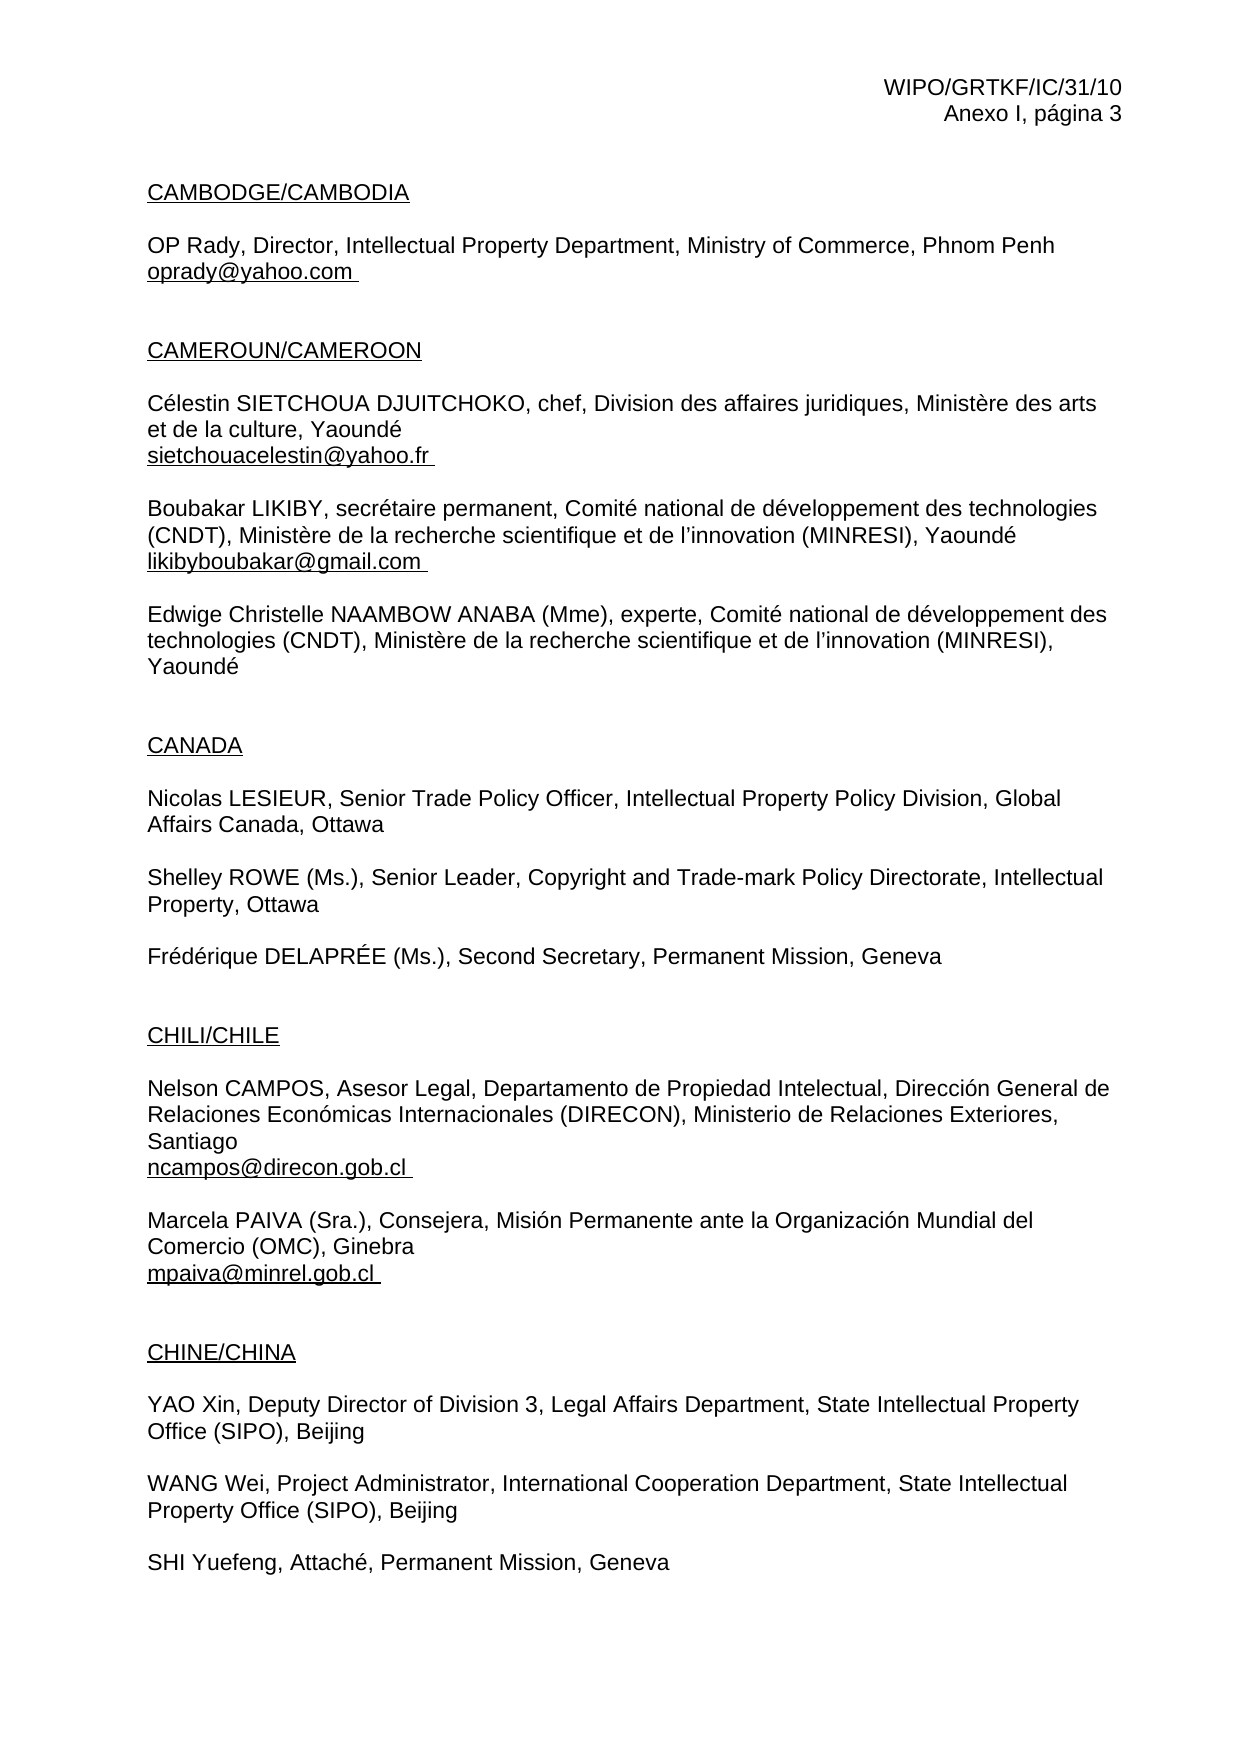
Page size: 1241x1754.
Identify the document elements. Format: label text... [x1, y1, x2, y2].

text CAMBODGE/CAMBODIA [147, 179, 1122, 205]
text Boubakar LIKIBY, secrétaire permanent, Comité national de développement des technologies (CNDT), Ministère de la recherche scientifique et de l’innovation (MINRESI), Yaoundé [147, 495, 1122, 548]
text Marcela PAIVA (Sra.), Consejera, Misión Permanente ante la Organización Mundial del Comercio (OMC), Ginebra [147, 1207, 1122, 1259]
text OP Rady, Director, Intellectual Property Department, Ministry of Commerce, Phnom Penh [147, 232, 1122, 258]
text WANG Wei, Project Administrator, International Cooperation Department, State Intellectual Property Office (SIPO), Beijing [147, 1470, 1122, 1523]
text CANADA [147, 732, 1122, 759]
text CHILI/CHILE [147, 1022, 1122, 1049]
text YAO Xin, Deputy Director of Division 3, Legal Affairs Department, State Intellectual Property Office (SIPO), Beijing [147, 1391, 1122, 1444]
text Edwige Christelle NAAMBOW ANABA (Mme), experte, Comité national de développement des technologies (CNDT), Ministère de la recherche scientifique et de l’innovation (MINRESI), Yaoundé [147, 601, 1122, 680]
text CHINE/CHINA [147, 1338, 1122, 1365]
text oprady@yahoo.com [147, 258, 1122, 284]
text Shelley ROWE (Ms.), Senior Leader, Copyright and Trade-mark Policy Directorate, Intellectual Property, Ottawa [147, 864, 1122, 917]
text SHI Yuefeng, Attaché, Permanent Mission, Geneva [147, 1549, 1122, 1576]
text sietchouacelestin@yahoo.fr [147, 442, 1122, 469]
text Frédérique DELAPRÉE (Ms.), Second Secretary, Permanent Mission, Geneva [147, 943, 1122, 969]
text Nelson CAMPOS, Asesor Legal, Departamento de Propiedad Intelectual, Dirección General de Relaciones Económicas Internacionales (DIRECON), Ministerio de Relaciones Exteriores, Santiago [147, 1075, 1122, 1154]
text Nicolas LESIEUR, Senior Trade Policy Officer, Intellectual Property Policy Division, Global Affairs Canada, Ottawa [147, 785, 1122, 838]
text mpaiva@minrel.gob.cl [147, 1259, 1122, 1286]
text Célestin SIETCHOUA DJUITCHOKO, chef, Division des affaires juridiques, Ministère des arts et de la culture, Yaoundé [147, 390, 1122, 442]
text likibyboubakar@gmail.com [147, 548, 1122, 574]
text ncampos@direcon.gob.cl [147, 1154, 1122, 1180]
text CAMEROUN/CAMEROON [147, 337, 1122, 363]
